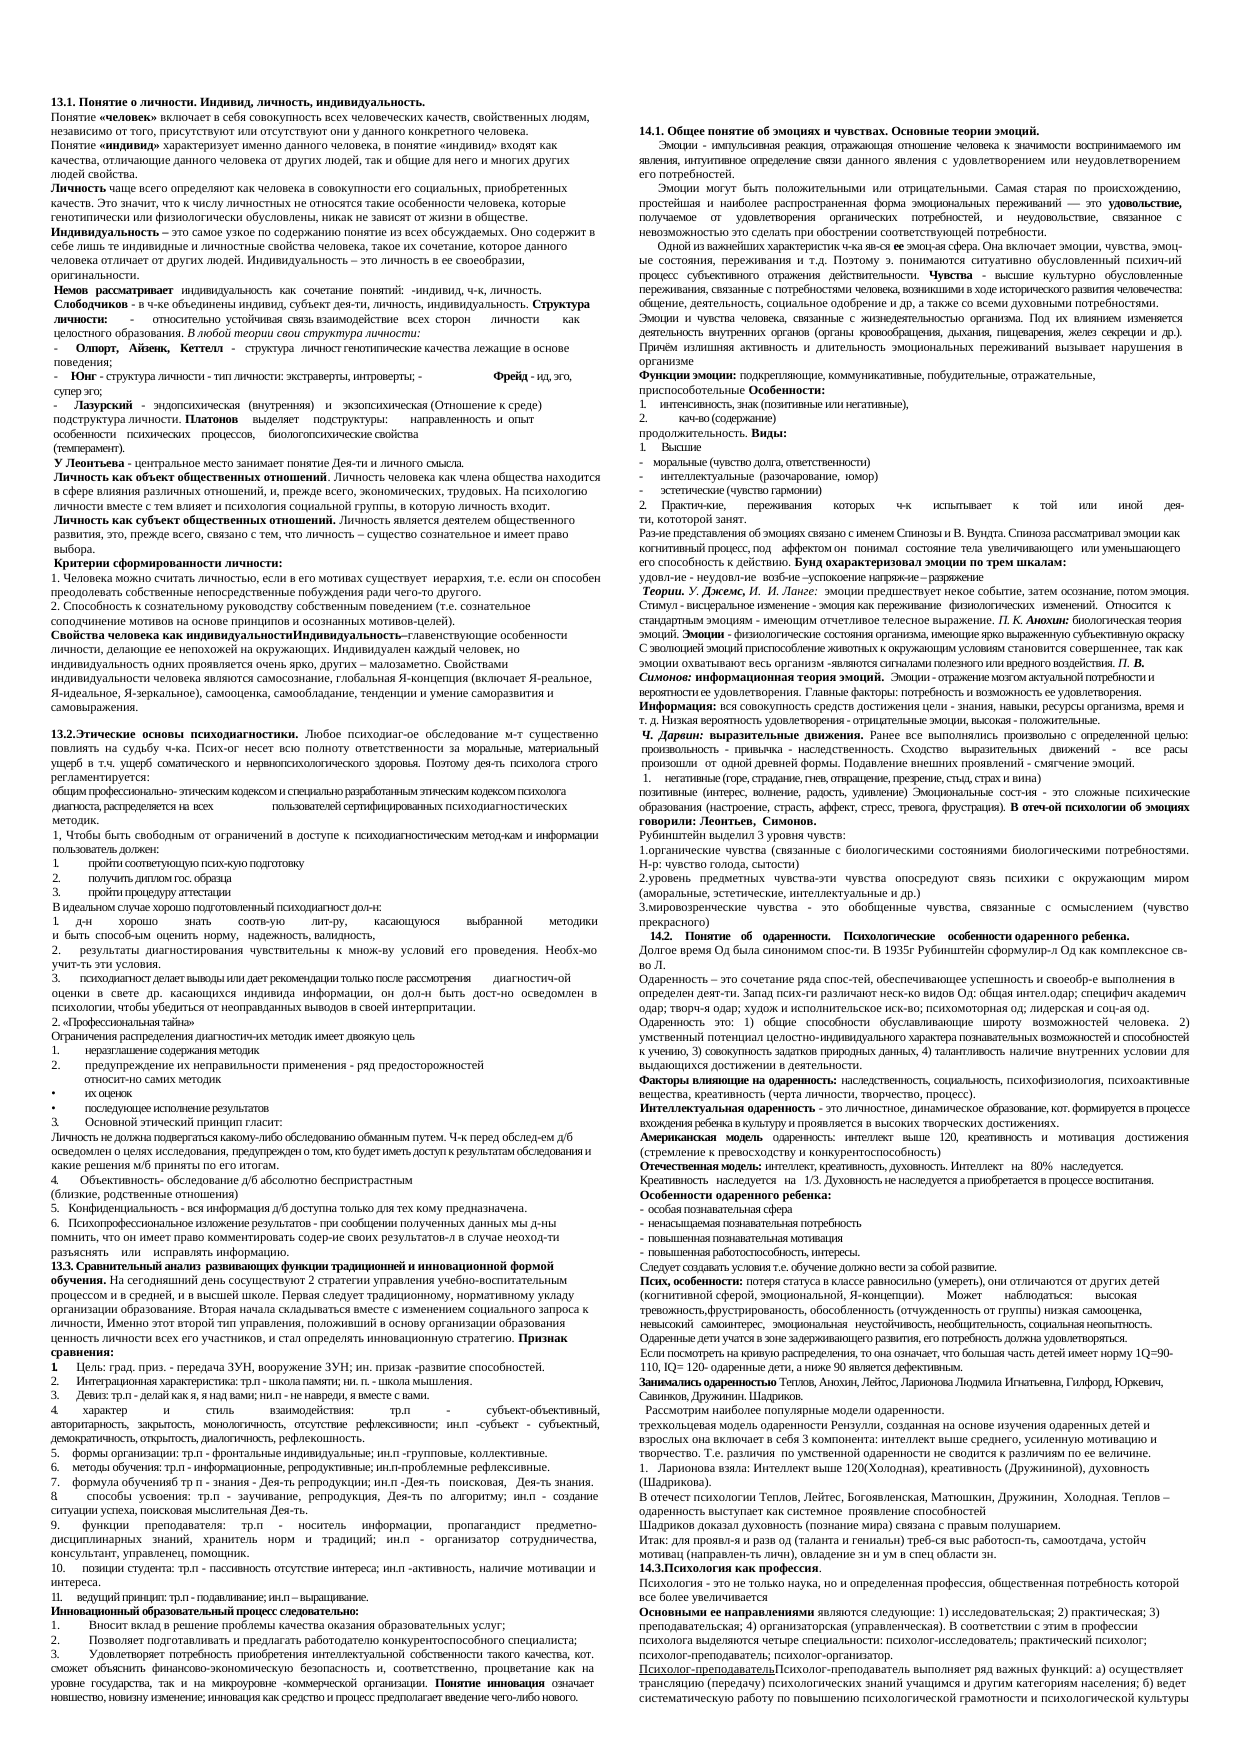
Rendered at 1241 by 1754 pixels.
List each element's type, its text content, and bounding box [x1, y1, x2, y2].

text 4. Объективность- обследование д/б абсолютно беспристрастным (близкие, родственные отношения) [51, 1172, 597, 1201]
text Факторы влияющие на одаренность: наследственность, социальность, психофизиология, психоактивные вещества, креативность (черта личности, творчество, процесс). [639, 1072, 1190, 1101]
text В отечест психологии Теплов, Лейтес, Богоявленская, Матюшкин, Дружинин, Холодная. Теплов – одаренность выступает как системное проявление способностей [639, 1489, 1190, 1518]
text 13.1. Понятие о личности. Индивид, личность, индивидуальность. [51, 95, 601, 109]
text 1. Высшие [639, 440, 1190, 454]
text 11. ведущий принцип: тр.п - подавливание; ин.п – выращивание. Инновационный образовательный процесс следовательно: [51, 1589, 601, 1618]
list повышенная работоспособность, интересы. [639, 1245, 1190, 1259]
text относит-но самих методик [84, 1072, 601, 1086]
text 14.2. Понятие об одаренности. Психологические особенности одаренного ребенка. [649, 929, 1190, 943]
list негативные (горе, страдание, гнев, отвращение, презрение, стыд, страх и вина) [642, 771, 1186, 785]
list их оценок [51, 1086, 601, 1101]
list эстетические (чувство гармонии) [639, 483, 1190, 497]
list интеллектуальные (разочарование, юмор) [639, 469, 1190, 483]
text Индивидуальность – это самое узкое по содержанию понятие из всех обсуждаемых. Оно содержит в себе лишь те индивидные и личностные свойства человека, такое их сочетание, которое данного человека отличает от других людей. Индивидуальность – это личность в ее своеобразии, оригинальности. [51, 224, 601, 282]
text 1. Человека можно считать личностью, если в его мотивах существует иерархия, т.е. если он способен преодолевать собственные непосредственные побуждения ради чего-то другого. [51, 570, 601, 599]
text Свойства человека как индивидуальностиИндивидуальность–главенствующие особенности личности, делающие ее непохожей на окружающих. Индивидуален каждый человек, но индивидуальность одних проявляется очень ярко, других – малозаметно. Свойствами индивидуальности человека являются самосознание, глобальная Я-концепция (включает Я-реальное, Я-идеальное, Я-зеркальное), самооценка, самообладание, тенденции и умение саморазвития и самовыражения. [51, 628, 601, 714]
list позиции студента: тр.п - пассивность отсутствие интереса; ин.п -активность, наличие мотивации и интереса. [51, 1561, 596, 1589]
list пройти процедуру аттестации [52, 885, 601, 899]
text Понятие «индивид» характеризует именно данного человека, в понятие «индивид» входят как качества, отличающие данного человека от других людей, так и общие для него и многих других людей свойства. [51, 138, 601, 181]
text Одаренность – это сочетание ряда спос-тей, обеспечивающее успешность и своеобр-е выполнения в определен деят-ти. Запад псих-ги различают неск-ко видов Од: общая интел.одар; специфич академич одар; творч-я одар; худож и исполнительское иск-во; психомоторная од; лидерская и соц-ая од. [639, 972, 1190, 1015]
text Личность как субъект общественных отношений. Личность является деятелем общественного развития, это, прежде всего, связано с тем, что личность – существо сознательное и имеет право выбора. [53, 513, 601, 556]
text Одаренность это: 1) общие способности обуславливающие широту возможностей человека. 2) умственный потенциал целостно-индивидуального характера познавательных возможностей и способностей к учению, 3) совокупность задатков природных данных, 4) талантливость наличие внутренних условии для выдающихся достижении в деятельности. [639, 1015, 1190, 1072]
text Немов рассматривает индивидуальность как сочетание понятий: -индивид, ч-к, личность. Слободчиков - в ч-ке объединены индивид, субъект дея-ти, личность, индивидуальность. Структура личности: - относительно устойчивая связь взаимодействие всех сторон личности как целостного образования. В любой теории свои структура личности: [53, 283, 601, 340]
text Псих, особенности: потеря статуса в классе равносильно (умереть), они отличаются от других детей (когнитивной сферой, эмоциональной, Я-концепции). Может наблюдаться: высокая тревожность,фрустрированость, обособленность (отчужденность от группы) низкая самооценка, невысокий самоинтерес, эмоциональная неустойчивость, необщительность, социальная неопытность. [640, 1274, 1190, 1331]
text У Леонтьева - центральное место занимает понятие Дея-ти и личного смысла. [53, 455, 601, 470]
list результаты диагностирования чувствительны к множ-ву условий его проведения. Необх-мо учит-ть эти условия. [52, 942, 598, 971]
list особая познавательная сфера [639, 1202, 1190, 1216]
text 2. Способность к сознательному руководству собственным поведением (т.е. сознательное соподчинение мотивов на основе принципов и осознанных мотивов-целей). [51, 599, 601, 628]
text 8. способы усвоения: тр.п - заучивание, репродукция, Дея-ть по алгоритму; ин.п - создание ситуации успеха, поисковая мыслительная Дея-ть. [51, 1489, 598, 1517]
text Раз-ие представления об эмоциях связано с именем Спинозы и В. Вундта. Спиноза рассматривал эмоции как когнитивный процесс, под аффектом он понимал состояние тела увеличивающего или уменьшающего его способность к действию. Бунд охарактеризовал эмоции по трем шкалам: [639, 526, 1190, 569]
text Одной из важнейших характеристик ч-ка яв-ся ее эмоц-ая сфера. Она включает эмоции, чувства, эмоц-ые состояния, переживания и т.д. Поэтому э. понимаются ситуативно обусловленный психич-ий процесс субъективного отражения действительности. Чувства - высшие культурно обусловленные переживания, связанные с потребностями человека, возникшими в ходе исторического развития человечества: общение, деятельность, социальное одобрение и др, а также со всеми духовными потребностями. [639, 239, 1183, 311]
text Шадриков доказал духовность (познание мира) связана с правым полушарием. [639, 1518, 1190, 1532]
text - моральные (чувство долга, ответственности) [639, 454, 1190, 469]
text - Лазурский - эндопсихическая (внутренняя) и экзопсихическая (Отношение к среде) подструктура личности. Платонов выделяет подструктуры: направленность и опыт особенности психических процессов, биологопсихические свойства [53, 398, 600, 441]
text позитивные (интерес, волнение, радость, удивление) Эмоциональные сост-ия - это сложные психические образования (настроение, страсть, аффект, стресс, тревога, фрустрация). В отеч-ой психологии об эмоциях говорили: Леонтьев, Симонов. [639, 785, 1190, 828]
text Личность чаще всего определяют как человека в совокупности его социальных, приобретенных качеств. Это значит, что к числу личностных не относятся такие особенности человека, которые генотипически или физиологически обусловлены, никак не зависят от жизни в обществе. [51, 181, 601, 224]
text Отечественная модель: интеллект, креативность, духовность. Интеллект на 80% наследуется. Креативность наследуется на 1/3. Духовность не наследуется а приобретается в процессе воспитания. Особенности одаренного ребенка: [639, 1159, 1190, 1202]
list Позволяет подготавливать и предлагать работодателю конкурентоспособного специалиста; [51, 1632, 595, 1647]
list Конфиденциальность - вся информация д/б доступна только для тех кому предназначена. [51, 1201, 597, 1216]
text Теории. У. Джемс, И. И. Ланге: эмоции предшествует некое событие, затем осознание, потом эмоция. Стимул - висцеральное изменение - эмоция как переживание физиологических изменений. Относится к стандартным эмоциям - имеющим отчетливое телесное выражение. П. К. Анохин: биологическая теория эмоций. Эмоции - физиологические состояния организма, имеющие ярко выраженную субъективную окраску С эволюцией эмоций приспособление животных к окружающим условиям становится совершеннее, так как эмоции охватывают весь организм -являются сигналами полезного или вредного воздействия. П. В. Симонов: информационная теория эмоций. Эмоции - отражение мозгом актуальной потребности и вероятности ее удовлетворения. Главные факторы: потребность и возможность ее удовлетворения. Информация: вся совокупность средств достижения цели - знания, навыки, ресурсы организма, время и т. д. Низкая вероятность удовлетворения - отрицательные эмоции, высокая - положительные. [639, 584, 1190, 727]
text Интеллектуальная одаренность - это личностное, динамическое образование, кот. формируется в процессе вхождения ребенка в культуру и проявляется в высоких творческих достижениях. [639, 1101, 1190, 1130]
text 2.уровень предметных чувства-эти чувства опосредуют связь психики с окружающим миром (аморальные, эстетические, интеллектуальные и др.) [639, 871, 1190, 900]
text - Юнг - структура личности - тип личности: экстраверты, интроверты; - Фрейд - ид, эго, супер эго; [53, 369, 601, 398]
text трехкольцевая модель одаренности Рензулли, созданная на основе изучения одаренных детей и взрослых она включает в себя 3 компонента: интеллект выше среднего, усиленную мотивацию и творчество. Т.е. различия по умственной одаренности не сводится к различиям по ее величине. [639, 1417, 1190, 1461]
text 1. д-н хорошо знать соотв-ую лит-ру, касающуюся выбранной методики и быть способ-ым оценить норму, надежность, валидность, [52, 914, 598, 942]
text Следует создавать условия т.е. обучение должно вести за собой развитие. [639, 1259, 1190, 1274]
list Девиз: тр.п - делай как я, я над вами; ни.п - не навреди, я вместе с вами. [51, 1388, 601, 1402]
text Личность как объект общественных отношений. Личность человека как члена общества находится в сфере влияния различных отношений, и, прежде всего, экономических, трудовых. На психологию личности вместе с тем влияет и психология социальной группы, в которую личность входит. [53, 470, 601, 513]
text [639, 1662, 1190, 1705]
list Цель: град. приз. - передача ЗУН, вооружение ЗУН; ин. призак -развитие способностей. [51, 1359, 601, 1374]
text Занимались одаренностью Теплов, Анохин, Лейтос, Ларионова Людмила Игнатьевна, Гилфорд, Юркевич, Савинков, Дружинин. Шадриков. [639, 1374, 1190, 1403]
text Основными ее направлениями являются следующие: 1) исследовательская; 2) практическая; 3) преподавательская; 4) организаторская (управленческая). В соответствии с этим в профессии психолога выделяются четыре специальности: психолог-исследователь; практический психолог; психолог-преподаватель; психолог-организатор. [639, 1604, 1190, 1662]
text 3.мировозренческие чувства - это обобщенные чувства, связанные с осмыслением (чувство прекрасного) [639, 900, 1190, 929]
list Психопрофессиональное изложение результатов - при сообщении полученных данных мы д-ны помнить, что он имеет право комментировать содер-ие своих результатов-л в случае неоход-ти разъяснять или исправлять информацию. [51, 1216, 597, 1259]
list повышенная познавательная мотивация [639, 1231, 1190, 1245]
list функции преподавателя: тр.п - носитель информации, пропагандист предметно-дисциплинарных знаний, хранитель норм и традиций; ин.п - организатор сотрудничества, консультант, управленец, помощник. [51, 1517, 597, 1561]
text 1.органические чувства (связанные с биологическими состояниями биологическими потребностями. Н-р: чувство голода, сытости) [639, 842, 1190, 871]
text Итак: для проявл-я и разв од (таланта и гениальн) треб-ся выс работосп-ть, самоотдача, устойч мотивац (направлен-ть личн), овладение зн и ум в спец области зн. [639, 1532, 1190, 1561]
text 14.1. Общее понятие об эмоциях и чувствах. Основные теории эмоций. [639, 124, 1190, 138]
text Эмоции - импульсивная реакция, отражающая отношение человека к значимости воспринимаемого им явления, интуитивное определение связи данного явления с удовлетворением или неудовлетворением его потребностей. [639, 138, 1181, 181]
list кач-во (содержание) [639, 411, 1190, 426]
text Долгое время Од была синонимом спос-ти. В 1935г Рубинштейн сформулир-л Од как комплексное св-во Л. [639, 943, 1190, 972]
text 14.3.Психология как профессия. [639, 1561, 1190, 1576]
list Удовлетворяет потребность приобретения интеллектуальной собственности такого качества, кот. сможет объяснить финансово-экономическую безопасность и, соответственно, процветание как на уровне государства, так и на микроуровне -коммерческой организации. Понятие инновация означает новшество, новизну изменение; инновация как средство и процесс предполагает введение чего-либо нового. [51, 1647, 594, 1704]
text 3. Основной этический принцип гласит: [51, 1115, 601, 1129]
text Рассмотрим наиболее популярные модели одаренности. [639, 1403, 1190, 1417]
text 4. характер и стиль взаимодействия: тр.п - субъект-объективный, авторитарность, закрытость, монологичность, отсутствие рефлексивности; ин.п -субъект - субъектный, демократичность, открытость, диалогичность, рефлекошность. [51, 1402, 600, 1446]
list формула обученияб тр п - знания - Дея-ть репродукции; ин.п -Дея-ть поисковая, Дея-ть знания. [51, 1474, 598, 1489]
text Понятие «человек» включает в себя совокупность всех человеческих качеств, свойственных людям, независимо от того, присутствуют или отсутствуют они у данного конкретного человека. [51, 109, 601, 138]
text (темперамент). [53, 441, 601, 455]
list предупреждение их неправильности применения - ряд предосторожностей [51, 1057, 598, 1072]
text Функции эмоции: подкрепляющие, коммуникативные, побудительные, отражательные, приспособотельные Особенности: [639, 368, 1190, 397]
list Вносит вклад в решение проблемы качества оказания образовательных услуг; [51, 1618, 595, 1632]
text Критерии сформированности личности: [53, 556, 601, 570]
text 1. интенсивность, знак (позитивные или негативные), [639, 397, 1190, 411]
text Рубинштейн выделил 3 уровня чувств: [639, 828, 1190, 842]
list последующее исполнение результатов [51, 1101, 601, 1115]
text 13.3. Сравнительный анализ развивающих функции традиционней и инновационной формой обучения. На сегодняшний день сосуществуют 2 стратегии управления учебно-воспитательным процессом и в средней, и в высшей школе. Первая следует традиционному, нормативному укладу организации образованияе. Вторая начала складываться вместе с изменением социального запроса к личности, Именно этот второй тип управления, положивший в основу организации образования ценность личности всех его участников, и стал определять инновационную стратегию. Признак сравнения: [51, 1259, 601, 1359]
text Личность не должна подвергаться какому-либо обследованию обманным путем. Ч-к перед обслед-ем д/б осведомлен о целях исследования, предупрежден о том, кто будет иметь доступ к результатам обследования и какие решения м/б приняты по его итогам. [51, 1129, 597, 1172]
text 1, Чтобы быть свободным от ограничений в доступе к психодиагностическим метод-кам и информации пользователь должен: [52, 827, 599, 856]
text В идеальном случае хорошо подготовленный психодиагност дол-н: [52, 899, 601, 914]
text Эмоции и чувства человека, связанные с жизнедеятельностью организма. Под их влиянием изменяется деятельность внутренних органов (органы кровообращения, дыхания, пищеварения, желез секреции и др.). Причём излишняя активность и длительность эмоциональных переживаний вызывает нарушения в организме [639, 311, 1183, 368]
list Ларионова взяла: Интеллект выше 120(Холодная), креативность (Дружининой), духовность (Шадрикова). [639, 1461, 1190, 1489]
list формы организации: тр.п - фронтальные индивидуальные; ин.п -групповые, коллективные. [51, 1446, 599, 1460]
text 2. «Профессиональная тайна» [52, 1014, 601, 1029]
text Одаренные дети учатся в зоне задерживающего развития, его потребность должна удовлетворяться. [639, 1331, 1190, 1346]
list пройти соответующую псих-кую подготовку [52, 856, 601, 871]
list психодиагност делает выводы или дает рекомендации только после рассмотрения диагностич-ой оценки в свете др. касающихся индивида информации, он дол-н быть дост-но осведомлен в психологии, чтобы убедиться от неоправданных выводов в своей интерпритации. [52, 971, 599, 1014]
text Американская модель одаренность: интеллект выше 120, креативность и мотивация достижения (стремление к превосходству и конкурентоспособность) [640, 1130, 1189, 1159]
text Если посмотреть на кривую распределения, то она означает, что большая часть детей имеет норму 1Q=90-110, IQ= 120- одаренные дети, а ниже 90 является дефективным. [640, 1346, 1190, 1374]
text - Олпорт, Айзенк, Кеттелл - структура личност генотипические качества лежащие в основе поведения; [53, 340, 600, 369]
list неразглашение содержания методик [51, 1043, 601, 1057]
text 13.2.Этические основы психодиагностики. Любое психодиаг-ое обследование м-т существенно повлиять на судьбу ч-ка. Псих-ог несет всю полноту ответственности за моральные, материальный ущерб в т.ч. ущерб соматического и нервнопсихологического здоровья. Поэтому дея-ть психолога строго регламентируется: [51, 727, 599, 784]
text продолжительность. Виды: [639, 426, 1190, 440]
list ненасыщаемая познавательная потребность [639, 1216, 1190, 1231]
text 2. Практич-кие, переживания которых ч-к испытывает к той или иной дея- ти, кототорой занят. [639, 497, 1185, 526]
list получить диплом гос. образца [52, 871, 601, 885]
list Интеграционная характеристика: тр.п - школа памяти; ни. п. - школа мышления. [51, 1374, 601, 1388]
text Ограничения распределения диагностич-их методик имеет двоякую цель [51, 1029, 601, 1043]
list методы обучения: тр.п - информационные, репродуктивные; ин.п-проблемные рефлексивные. [51, 1460, 599, 1474]
text Ч. Дарвин: выразительные движения. Ранее все выполнялись произвольно с определенной целью: произвольность - привычка - наследственность. Сходство выразительных движений - все расы произошли от одной древней формы. Подавление внешних проявлений - смягчение эмоций. [641, 727, 1189, 771]
text Эмоции могут быть положительными или отрицательными. Самая старая по происхождению, простейшая и наиболее распространенная форма эмоциональных переживаний — это удовольствие, получаемое от удовлетворения органических потребностей, и неудовольствие, связанное с невозможностью это сделать при обострении соответствующей потребности. [639, 181, 1182, 239]
text Психология - это не только наука, но и определенная профессия, общественная потребность которой все более увеличивается [639, 1576, 1190, 1604]
text удовл-ие - неудовл-ие возб-ие –успокоение напряж-ие – разряжение [639, 569, 1190, 584]
text общим профессионально- этическим кодексом и специально разработанным этическим кодексом психолога диагноста, распределяется на всех пользователей сертифицированных психодиагностических методик. [52, 784, 601, 827]
